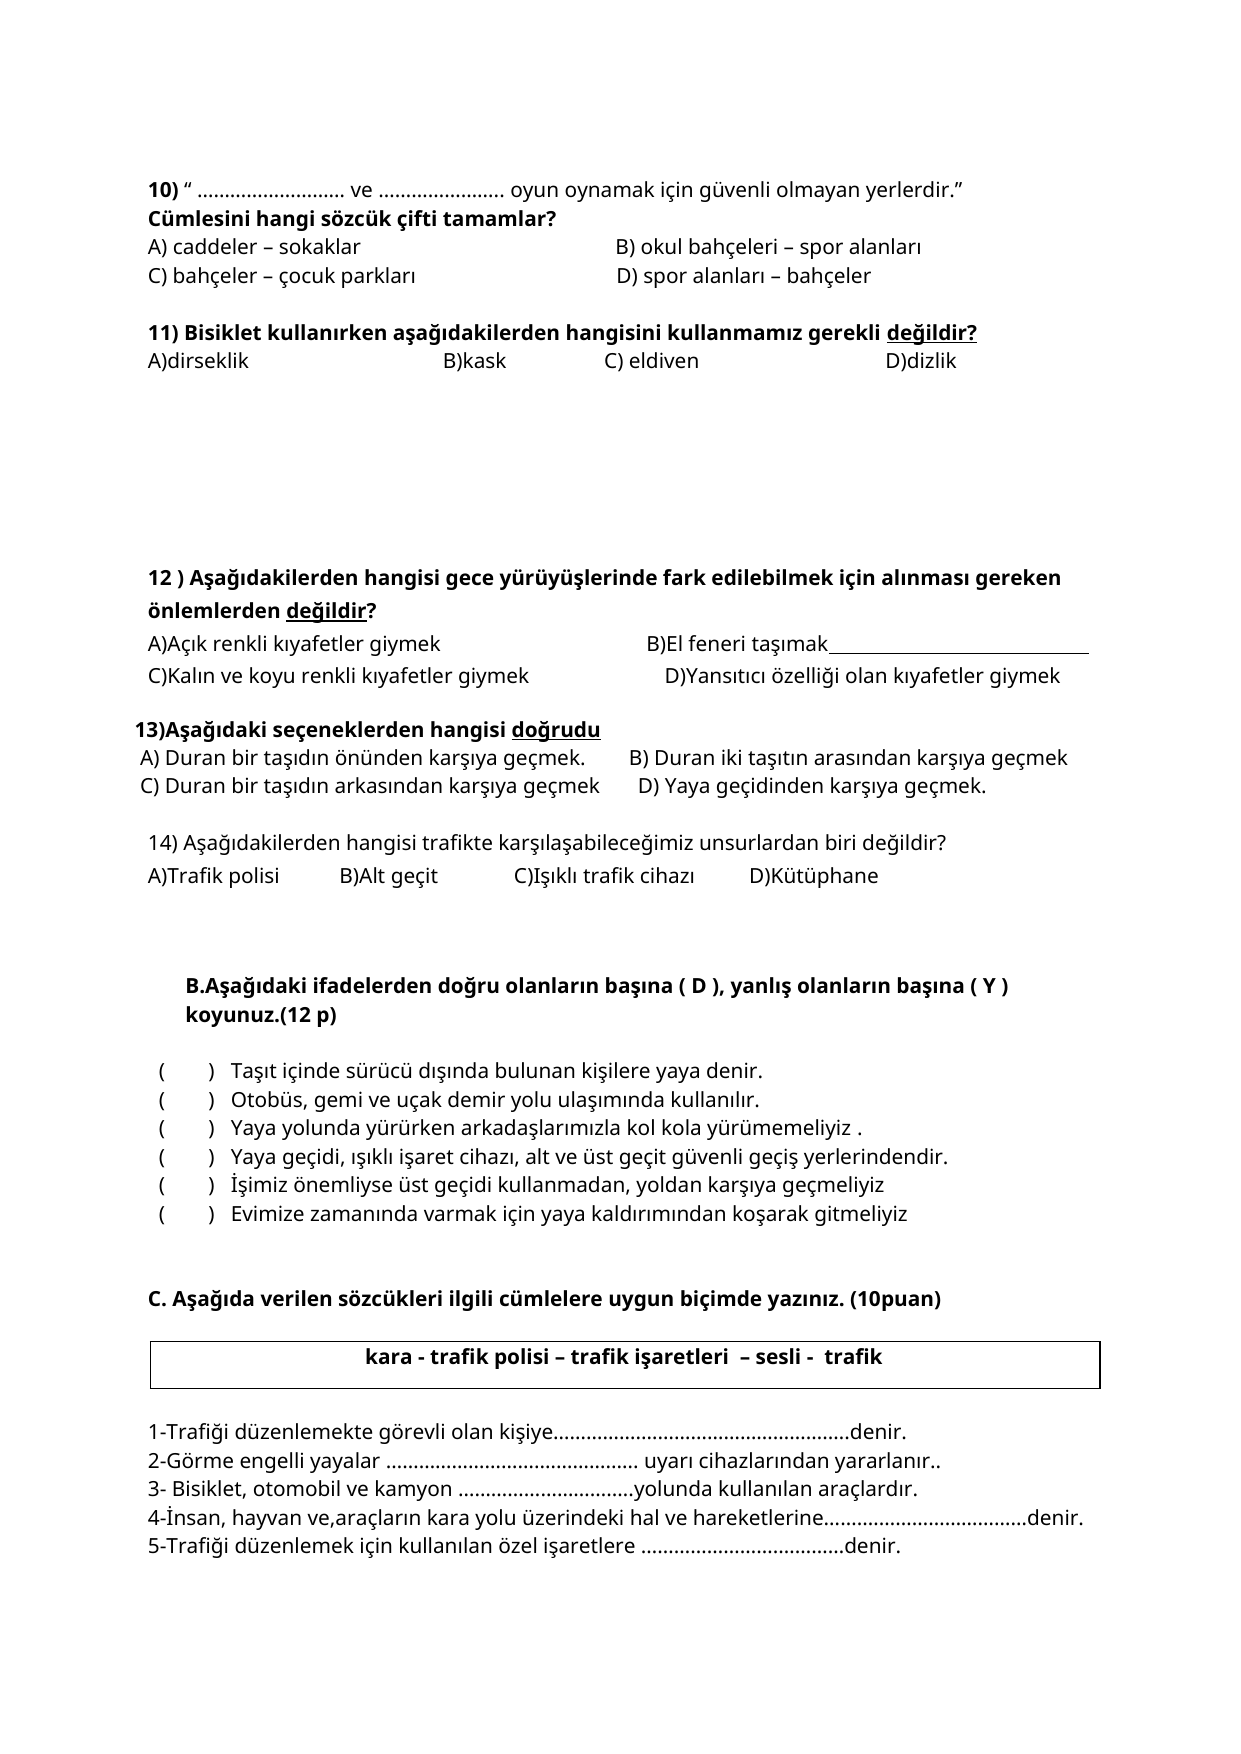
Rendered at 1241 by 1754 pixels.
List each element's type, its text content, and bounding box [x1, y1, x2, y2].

text A) Duran bir taşıdın önünden karşıya geçmek. B) Duran iki taşıtın arasından karşıya geçmek [118, 743, 1093, 772]
text 12 ) Aşağıdakilerden hangisi gece yürüyüşlerinde fark edilebilmek için alınması gereken önlemlerden değildir? A)Açık renkli kıyafetler giymek B)El feneri taşımak C)Kalın ve koyu renkli kıyafetler giymek D)Yansıtıcı özelliği olan kıyafetler giymek [148, 563, 1093, 690]
text 1-Trafiği düzenlemekte görevli olan kişiye…………….…………………………….….denir. [148, 1417, 1093, 1446]
text 2-Görme engelli yayalar ……………………….…………..…. uyarı cihazlarından yararlanır.. [148, 1446, 1093, 1474]
text A) caddeler – sokaklar B) okul bahçeleri – spor alanları [148, 232, 1093, 261]
text ( ) Taşıt içinde sürücü dışında bulunan kişilere yaya denir. [148, 1057, 1093, 1085]
text 4-İnsan, hayvan ve,araçların kara yolu üzerindeki hal ve hareketlerine…….…………………………denir. [148, 1503, 1093, 1531]
text ( ) Yaya yolunda yürürken arkadaşlarımızla kol kola yürümemeliyiz . [148, 1113, 1093, 1142]
text 14) Aşağıdakilerden hangisi trafikte karşılaşabileceğimiz unsurlardan biri değildir? A)Trafik polisi B)Alt geçit C)Işıklı trafik cihazı D)Kütüphane [148, 828, 1093, 889]
text ( ) Evimize zamanında varmak için yaya kaldırımından koşarak gitmeliyiz [148, 1199, 1093, 1227]
text ( ) Otobüs, gemi ve uçak demir yolu ulaşımında kullanılır. [148, 1085, 1093, 1113]
text A)dirseklik B)kask C) eldiven D)dizlik [148, 346, 1093, 375]
text 11) Bisiklet kullanırken aşağıdakilerden hangisini kullanmamız gerekli değildir? [148, 318, 1093, 346]
text C. Aşağıda verilen sözcükleri ilgili cümlelere uygun biçimde yazınız. (10puan) [148, 1284, 1093, 1313]
text 5-Trafiği düzenlemek için kullanılan özel işaretlere …………………….…………denir. [148, 1531, 1093, 1559]
text 3- Bisiklet, otomobil ve kamyon ……………………….….yolunda kullanılan araçlardır. [148, 1474, 1093, 1503]
text ( ) Yaya geçidi, ışıklı işaret cihazı, alt ve üst geçit güvenli geçiş yerlerindendir. [148, 1142, 1093, 1170]
text C) Duran bir taşıdın arkasından karşıya geçmek D) Yaya geçidinden karşıya geçmek. [118, 772, 1093, 800]
text Cümlesini hangi sözcük çifti tamamlar? [148, 204, 1093, 232]
table_header kara - trafik polisi – trafik işaretleri – sesli - trafik [151, 1342, 1099, 1388]
text B.Aşağıdaki ifadelerden doğru olanların başına ( D ), yanlış olanların başına ( Y ) koyunuz.(12 p) [185, 971, 1093, 1028]
text C) bahçeler – çocuk parkları D) spor alanları – bahçeler [148, 261, 1093, 289]
text 10) “ ……………………… ve ………………….. oyun oynamak için güvenli olmayan yerlerdir.” [148, 176, 1093, 204]
text 13)Aşağıdaki seçeneklerden hangisi doğrudu [118, 715, 1093, 743]
text ( ) İşimiz önemliyse üst geçidi kullanmadan, yoldan karşıya geçmeliyiz [148, 1170, 1093, 1199]
